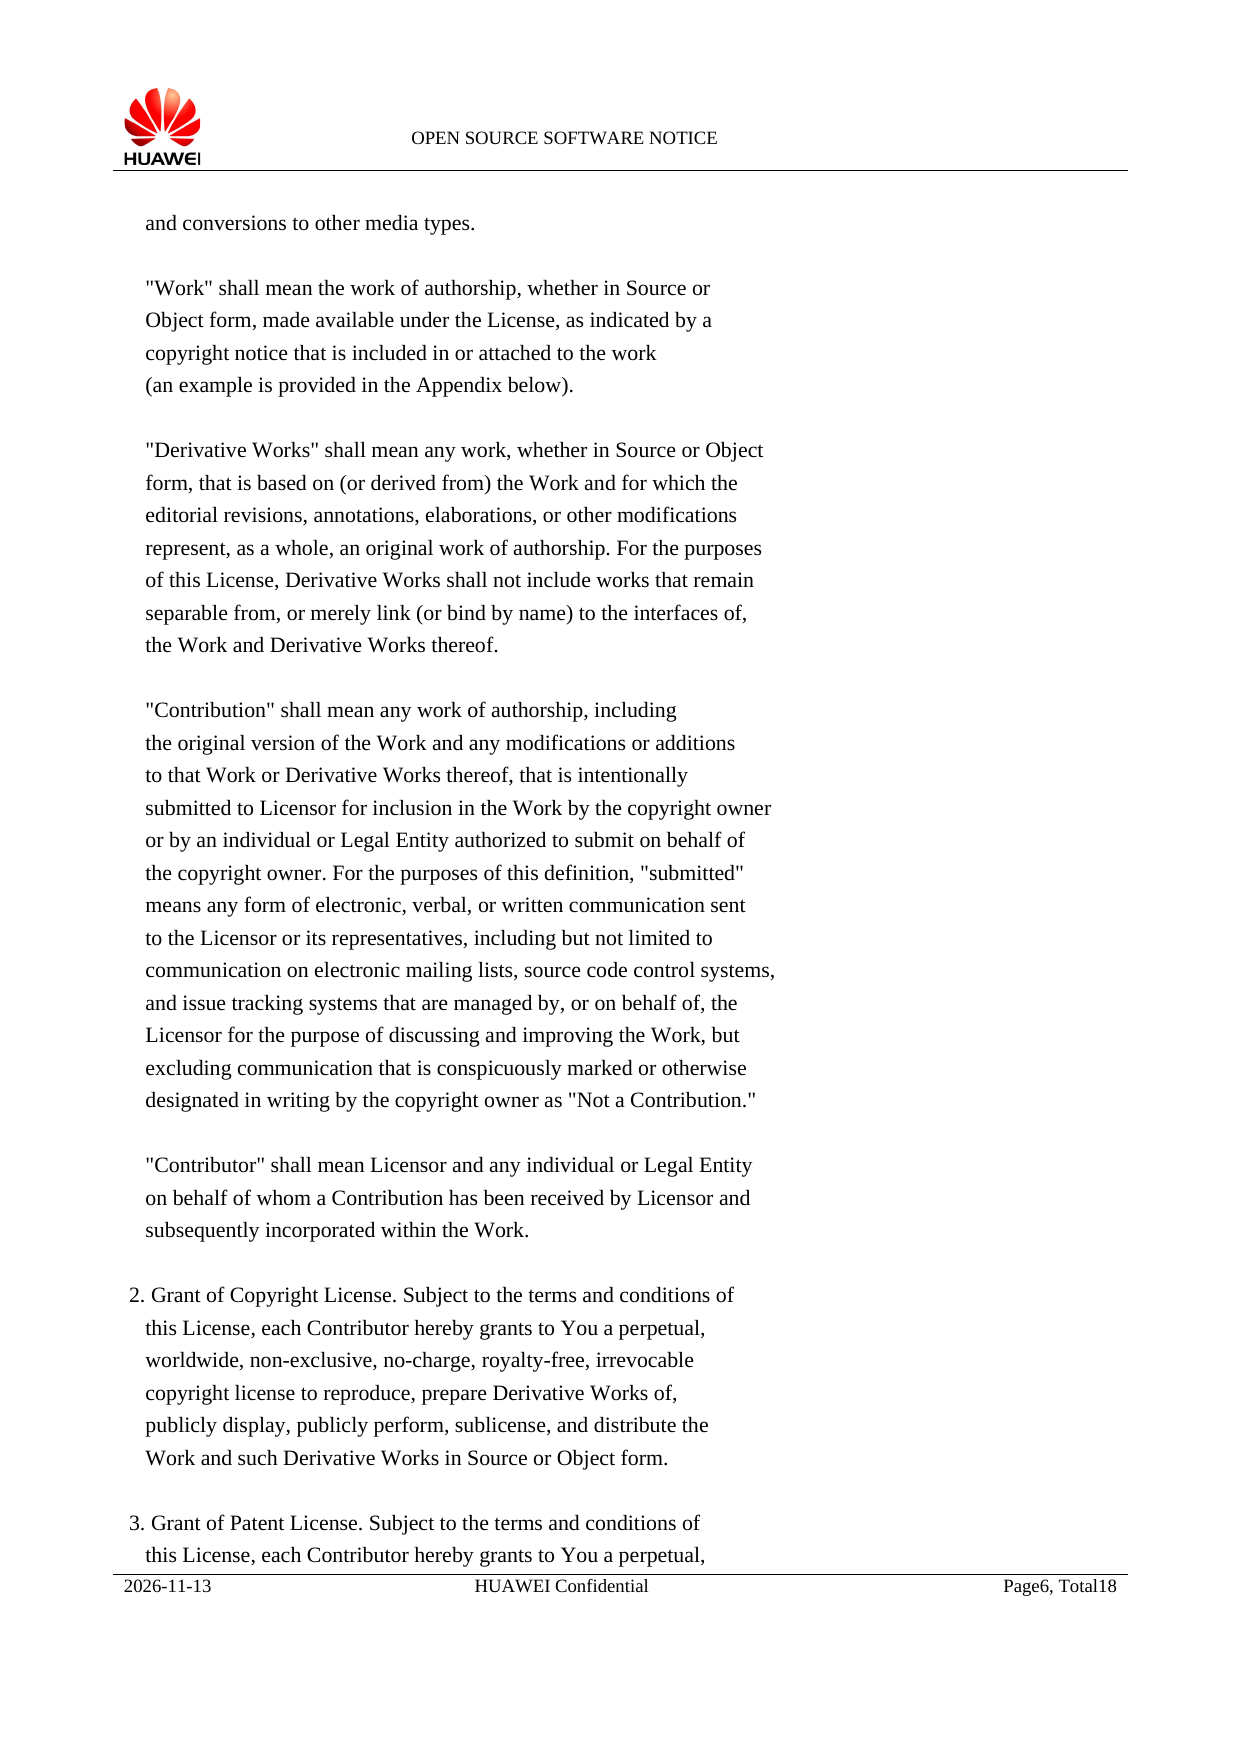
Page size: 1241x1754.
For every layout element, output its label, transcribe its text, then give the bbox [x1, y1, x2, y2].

picture [124, 88, 201, 165]
